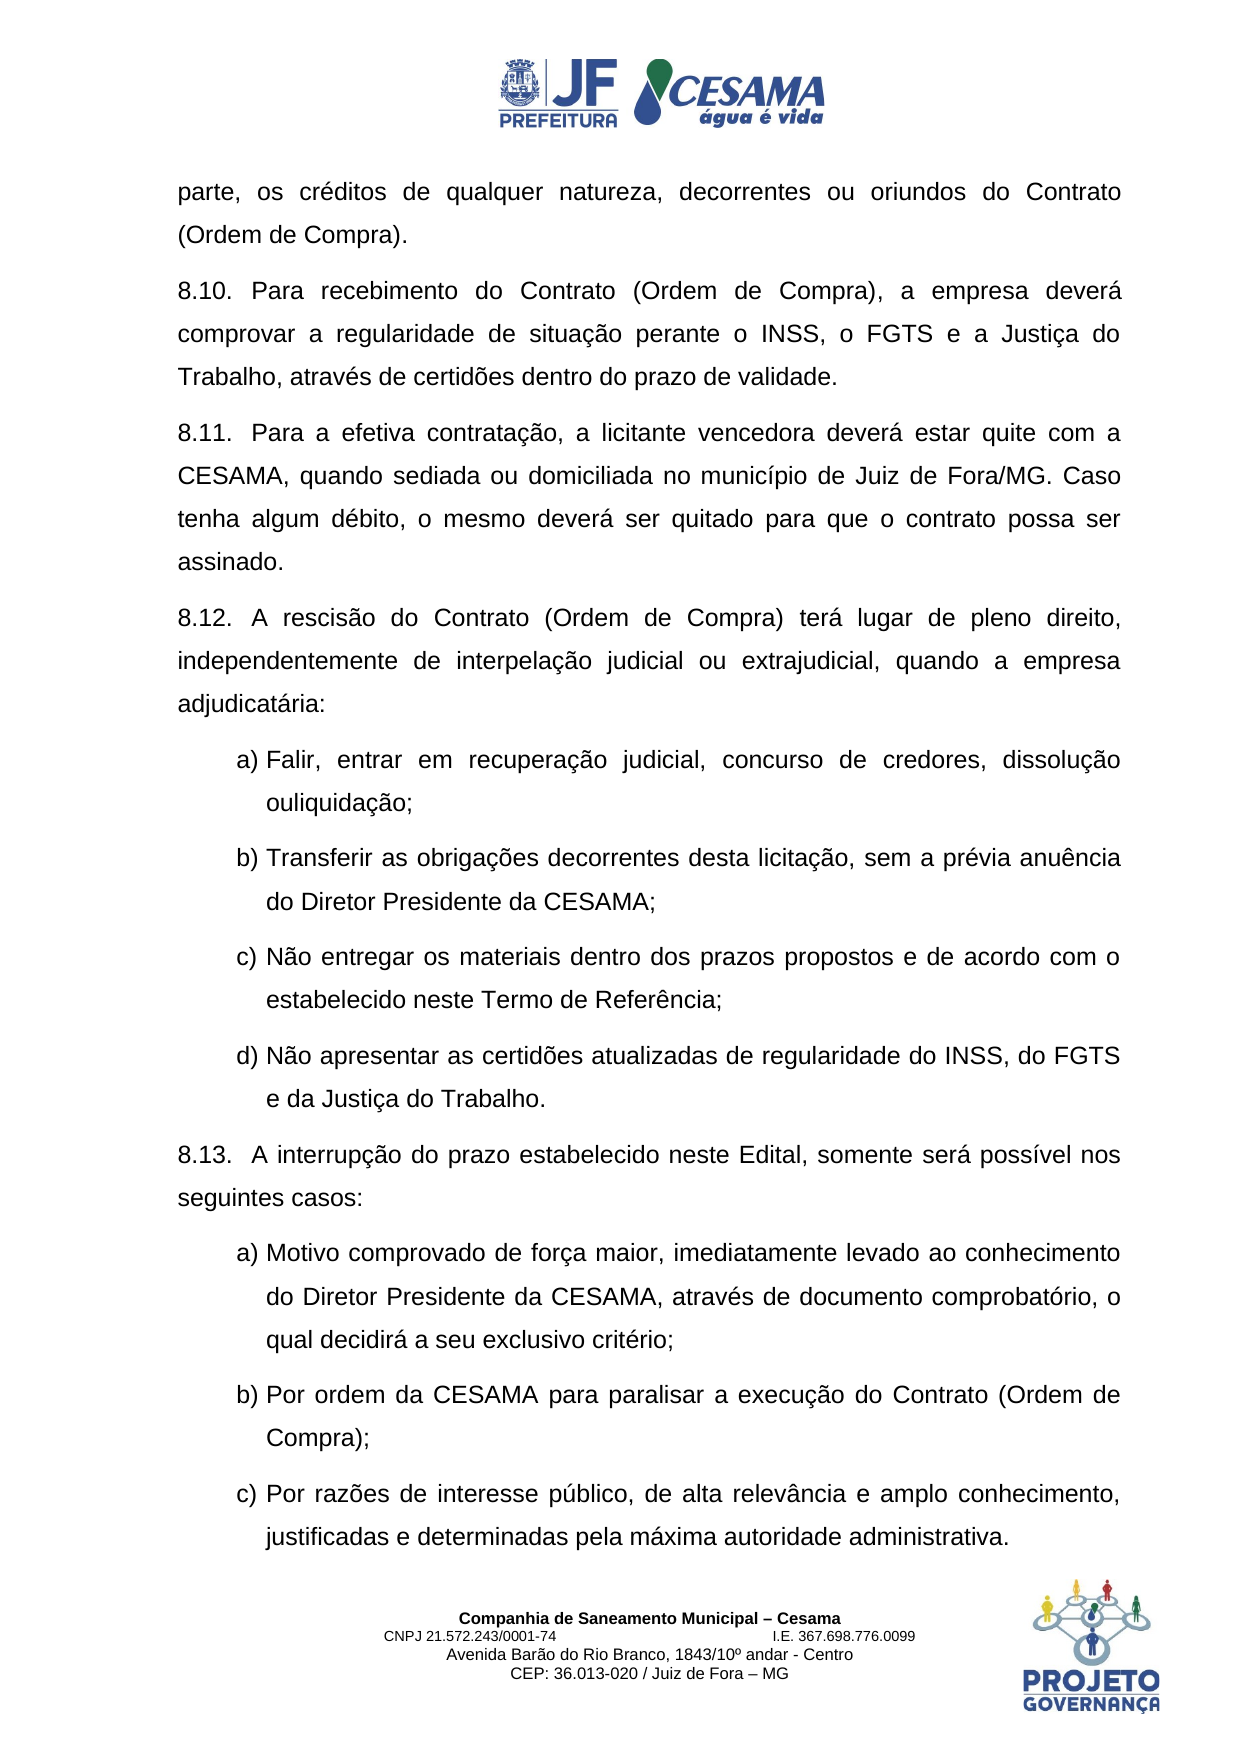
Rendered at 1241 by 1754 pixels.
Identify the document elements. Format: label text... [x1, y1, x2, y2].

list Por razões de interesse público, de alta relevância e amplo conhecimento, justificadas e determinadas pela máxima autoridade administrativa. [236, 1479, 1122, 1551]
picture [1023, 1579, 1160, 1714]
list Transferir as obrigações decorrentes desta licitação, sem a prévia anuência do Diretor Presidente da CESAMA; [236, 843, 1122, 915]
list Por ordem da CESAMA para paralisar a execução do Contrato (Ordem de Compra); [236, 1380, 1122, 1452]
list Para a efetiva contratação, a licitante vencedora deverá estar quite com a CESAMA, quando sediada ou domiciliada no município de Juiz de Fora/MG. Caso tenha algum débito, o mesmo deverá ser quitado para que o contrato possa ser assinado. [177, 418, 1122, 576]
list Para recebimento do Contrato (Ordem de Compra), a empresa deverá comprovar a regularidade de situação perante o INSS, o FGTS e a Justiça do Trabalho, através de certidões dentro do prazo de validade. [177, 276, 1122, 391]
list Não apresentar as certidões atualizadas de regularidade do INSS, do FGTS e da Justiça do Trabalho. [236, 1041, 1122, 1113]
list Motivo comprovado de força maior, imediatamente levado ao conhecimento do Diretor Presidente da CESAMA, através de documento comprobatório, o qual decidirá a seu exclusivo critério; [236, 1238, 1122, 1353]
list Não entregar os materiais dentro dos prazos propostos e de acordo com o estabelecido neste Termo de Referência; [236, 942, 1122, 1014]
list Falir, entrar em recuperação judicial, concurso de credores, dissolução ouliquidação; [236, 745, 1122, 817]
picture [498, 59, 825, 128]
list A rescisão do Contrato (Ordem de Compra) terá lugar de pleno direito, independentemente de interpelação judicial ou extrajudicial, quando a empresa adjudicatária: [177, 603, 1122, 718]
list A interrupção do prazo estabelecido neste Edital, somente será possível nos seguintes casos: [177, 1140, 1122, 1212]
